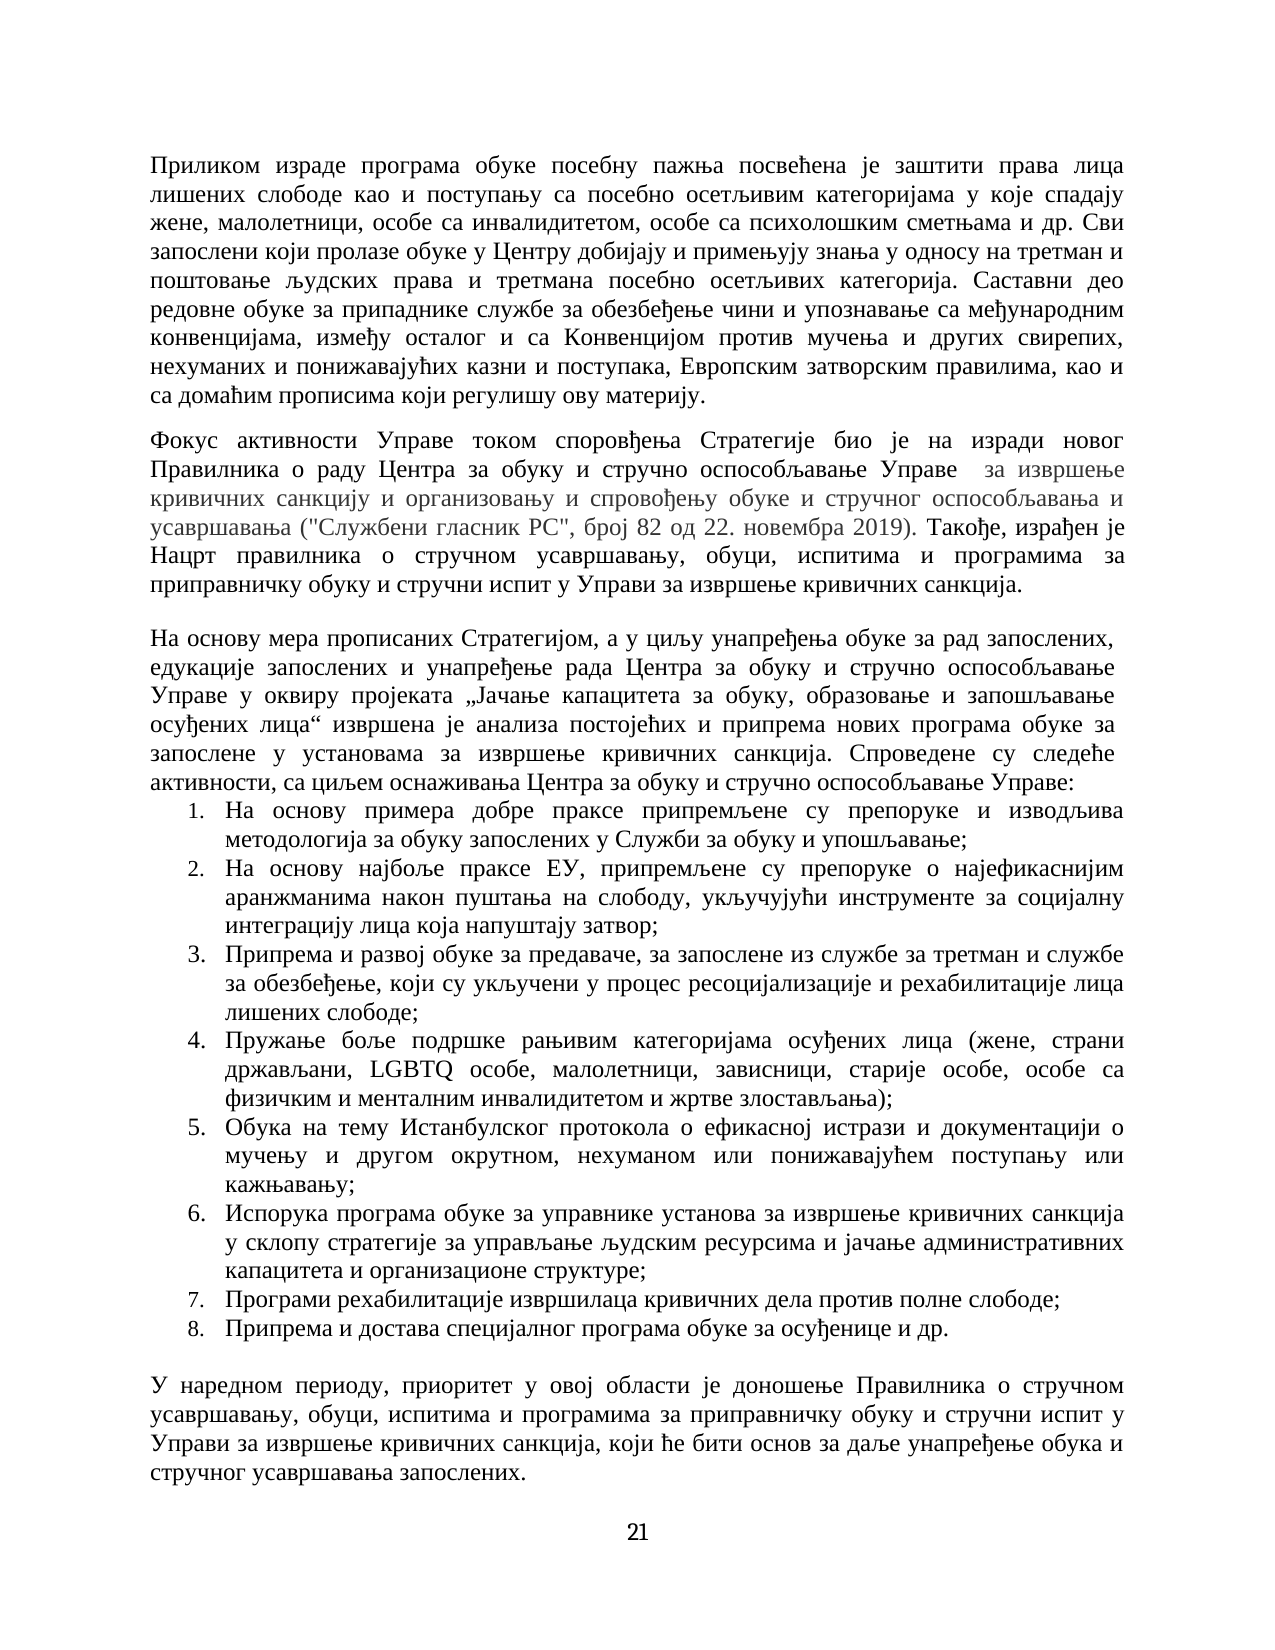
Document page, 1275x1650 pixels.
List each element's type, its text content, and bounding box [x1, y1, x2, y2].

list Обука на тему Истанбулског протокола о ефикасној истрази и документацији о мучењу и другом окрутном, нехуманом или понижавајућем поступању или кажњавању; [187, 1112, 1125, 1198]
text У наредном периоду, приоритет у овој области је доношење Правилника о стручном усавршавању, обуци, испитима и програмима за приправничку обуку и стручни испит у Управи за извршење кривичних санкција, који ће бити основ за даље унапређење обука и стручног усавршавања запослених. [150, 1370, 1125, 1485]
list Програми рехабилитације извршилаца кривичних дела против полне слободе; [187, 1284, 1125, 1313]
list На основу примера добре праксе припремљене су препоруке и изводљива методологија за обуку запослених у Служби за обуку и упошљавање; [187, 795, 1125, 853]
list Припрема и развој обуке за предаваче, за запослене из службе за третман и службе за обезбеђење, који су укључени у процес ресоцијализације и рехабилитације лица лишених слободе; [187, 939, 1125, 1025]
list На основу најбоље праксе ЕУ, припремљене су препоруке о најефикаснијим аранжманима након пуштања на слободу, укључујући инструменте за социјалну интеграцију лица која напуштају затвор; [187, 853, 1125, 939]
list Пружање боље подршке рањивим категоријама осуђених лица (жене, страни држављани, LGBТQ особе, малолетници, зависници, старије особе, особе са физичким и менталним инвалидитетом и жртве злостављања); [187, 1025, 1125, 1112]
text Фокус активности Управе током споровђења Стратегије био је на изради новог Правилника о раду Центра за обуку и стручно оспособљавање Управе за извршење кривичних санкцију и организовању и спровођењу обуке и стручног оспособљавања и усавршавања ("Службени гласник РС", број 82 од 22. новембра 2019). Такође, израђен је Нацрт правилника о стручном усавршавању, обуци, испитима и програмима за приправничку обуку и стручни испит у Управи за извршење кривичних санкција. [150, 425, 1125, 598]
text На основу мера прописаних Стратегијом, а у циљу унапређења обуке за рад запослених, едукације запослених и унапређење рада Центра за обуку и стручно оспособљавање Управе у оквиру пројеката „Јачање капацитета за обуку, образовање и запошљавање осуђених лица“ извршена је анализа постојећих и припрема нових програма обуке за запослене у установама за извршење кривичних санкција. Спроведене су следеће активности, са циљем оснаживања Центра за обуку и стручно оспособљавање Управе: [150, 623, 1116, 795]
list Припрема и достава специјалног програма обуке за осуђенице и др. [187, 1313, 1125, 1342]
list Испорука програма обуке за управнике установа за извршење кривичних санкција у склопу стратегије за управљање људским ресурсима и јачање административних капацитета и организационе структуре; [187, 1198, 1125, 1284]
text Приликом израде програма обуке посебну пажња посвећена је заштити права лица лишених слободе као и поступању са посебно осетљивим категоријама у које спадају жене, малолетници, особе са инвалидитетом, особе са психолошким сметњама и др. Сви запослени који пролазе обуке у Центру добијају и примењују знања у односу на третман и поштовање људских права и третмана посебно осетљивих категорија. Саставни део редовне обуке за припаднике службе за обезбеђење чини и упознавање са међународним конвенцијама, између осталог и са Конвенцијом против мучења и других свирепих, нехуманих и понижавајућих казни и поступака, Европским затворским правилима, као и са домаћим прописима који регулишу ову материју. [150, 150, 1125, 409]
